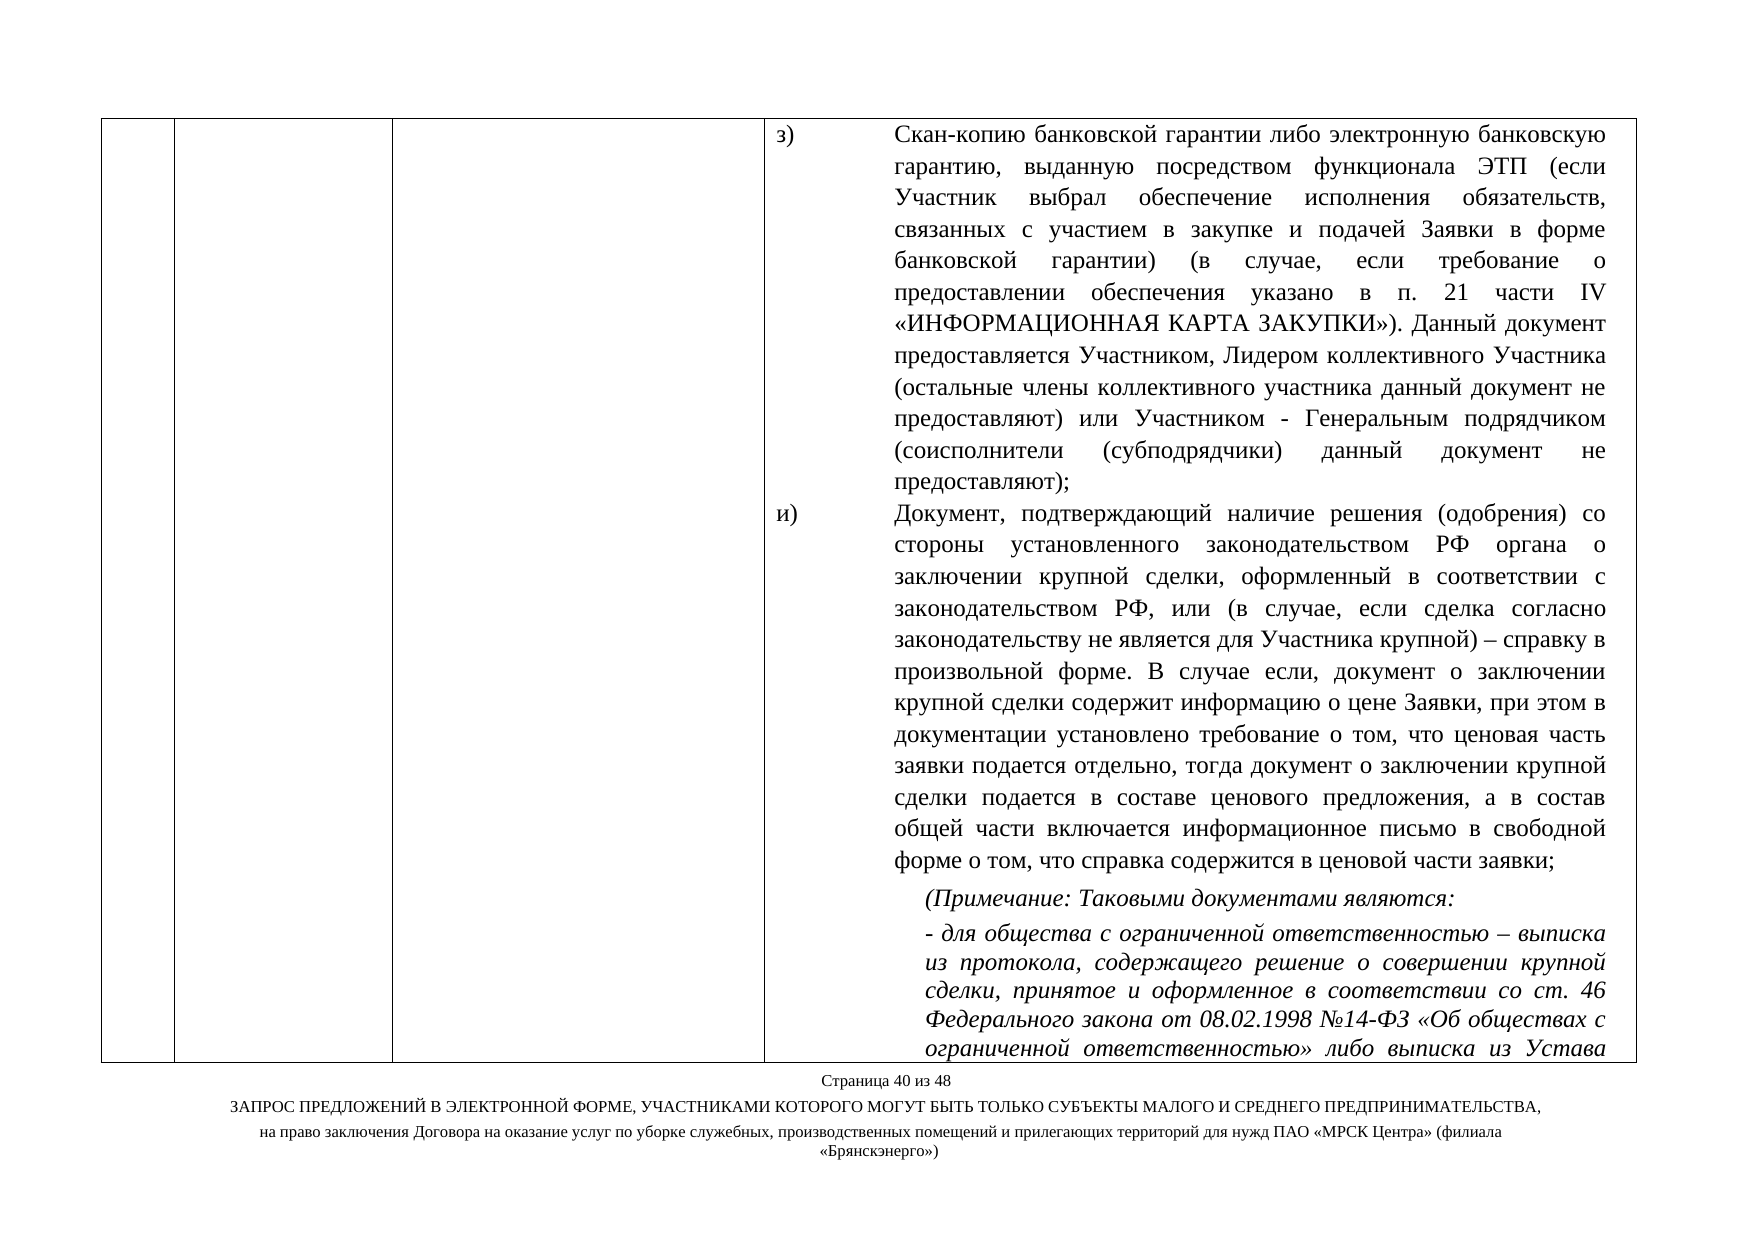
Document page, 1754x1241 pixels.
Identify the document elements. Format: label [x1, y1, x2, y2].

table_cell [102, 119, 174, 1062]
table_cell [393, 119, 764, 1062]
table_cell [765, 119, 1636, 1062]
table_cell [175, 119, 392, 1062]
